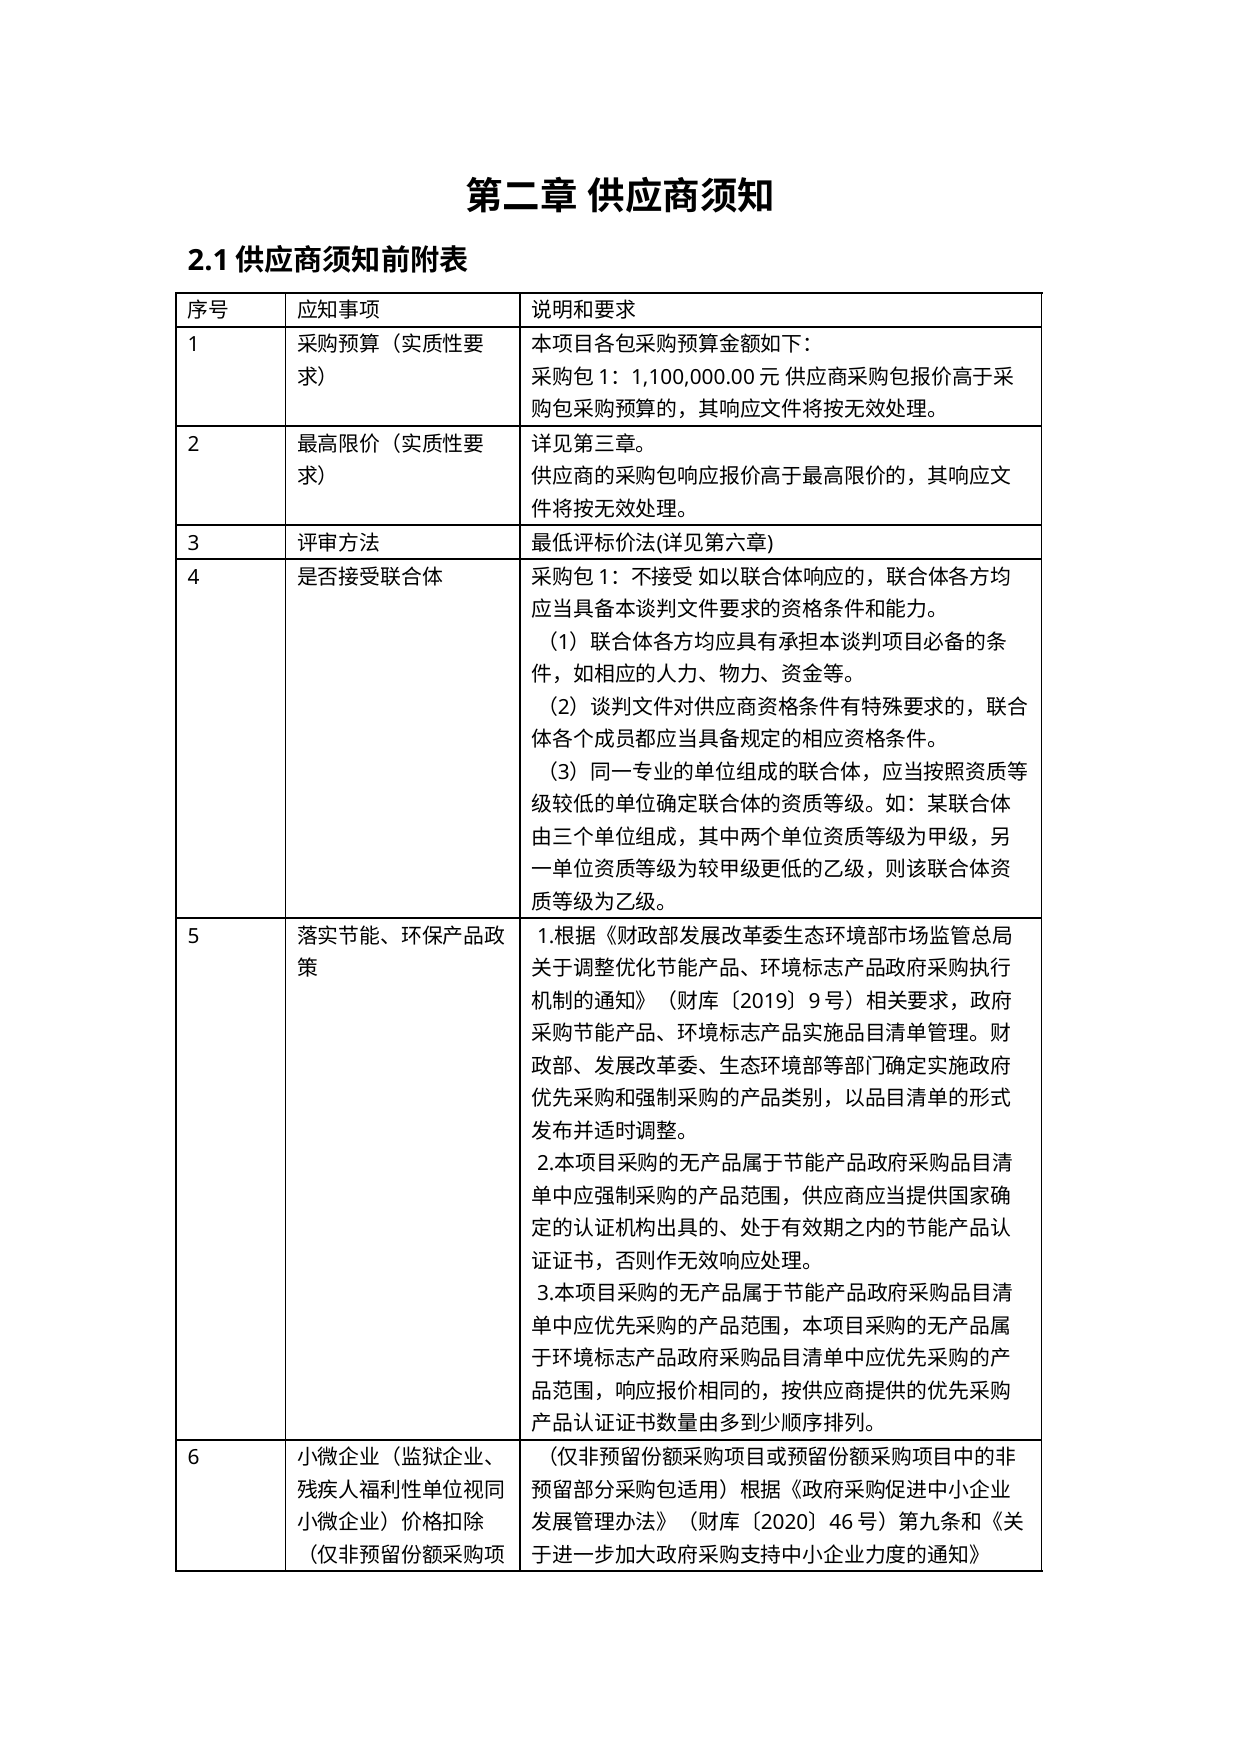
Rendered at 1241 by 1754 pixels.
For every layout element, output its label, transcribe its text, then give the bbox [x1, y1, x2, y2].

table_header 应知事项 [286, 294, 519, 326]
table_cell 4 [177, 560, 285, 917]
table_cell 最低评标价法(详见第六章) [521, 526, 1041, 558]
table_cell 1.根据《财政部发展改革委生态环境部市场监管总局关于调整优化节能产品、环境标志产品政府采购执行机制的通知》（财库〔2019〕9号）相关要求，政府采购节能产品、环境标志产品实施品目清单管理。财政部、发展改革委、生态环境部等部门确定实施政府优先采购和强制采购的产品类别，以品目清单的形式发布并适时调整。 2.本项目采购的无产品属于节能产品政府采购品目清单中应强制采购的产品范围，供应商应当提供国家确定的认证机构出具的、处于有效期之内的节能产品认证证书，否则作无效响应处理。 3.本项目采购的无产品属于节能产品政府采购品目清单中应优先采购的产品范围，本项目采购的无产品属于环境标志产品政府采购品目清单中应优先采购的产品范围，响应报价相同的，按供应商提供的优先采购产品认证证书数量由多到少顺序排列。 [521, 919, 1041, 1439]
table_cell 落实节能、环保产品政策 [286, 919, 519, 1439]
table_header 序号 [177, 294, 285, 326]
text 第二章 供应商须知 [187, 162, 1053, 227]
table_cell 本项目各包采购预算金额如下： 采购包1：1,100,000.00元 供应商采购包报价高于采购包采购预算的，其响应文件将按无效处理。 [521, 328, 1041, 425]
table_cell 最高限价（实质性要求） [286, 427, 519, 524]
table_cell 采购预算（实质性要求） [286, 328, 519, 425]
table_header 说明和要求 [521, 294, 1041, 326]
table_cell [521, 1441, 1041, 1570]
table_cell 详见第三章。 供应商的采购包响应报价高于最高限价的，其响应文件将按无效处理。 [521, 427, 1041, 524]
table_cell 6 [177, 1441, 285, 1570]
table_cell 3 [177, 526, 285, 558]
text 2.1供应商须知前附表 [187, 227, 1053, 292]
table_cell 评审方法 [286, 526, 519, 558]
table_cell 2 [177, 427, 285, 524]
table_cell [286, 1441, 519, 1570]
table_cell 采购包1：不接受 如以联合体响应的，联合体各方均应当具备本谈判文件要求的资格条件和能力。 （1）联合体各方均应具有承担本谈判项目必备的条件，如相应的人力、物力、资金等。 （2）谈判文件对供应商资格条件有特殊要求的，联合体各个成员都应当具备规定的相应资格条件。 （3）同一专业的单位组成的联合体，应当按照资质等级较低的单位确定联合体的资质等级。如：某联合体由三个单位组成，其中两个单位资质等级为甲级，另一单位资质等级为较甲级更低的乙级，则该联合体资质等级为乙级。 [521, 560, 1041, 917]
table_cell 是否接受联合体 [286, 560, 519, 917]
table_cell 5 [177, 919, 285, 1439]
table_cell 1 [177, 328, 285, 425]
